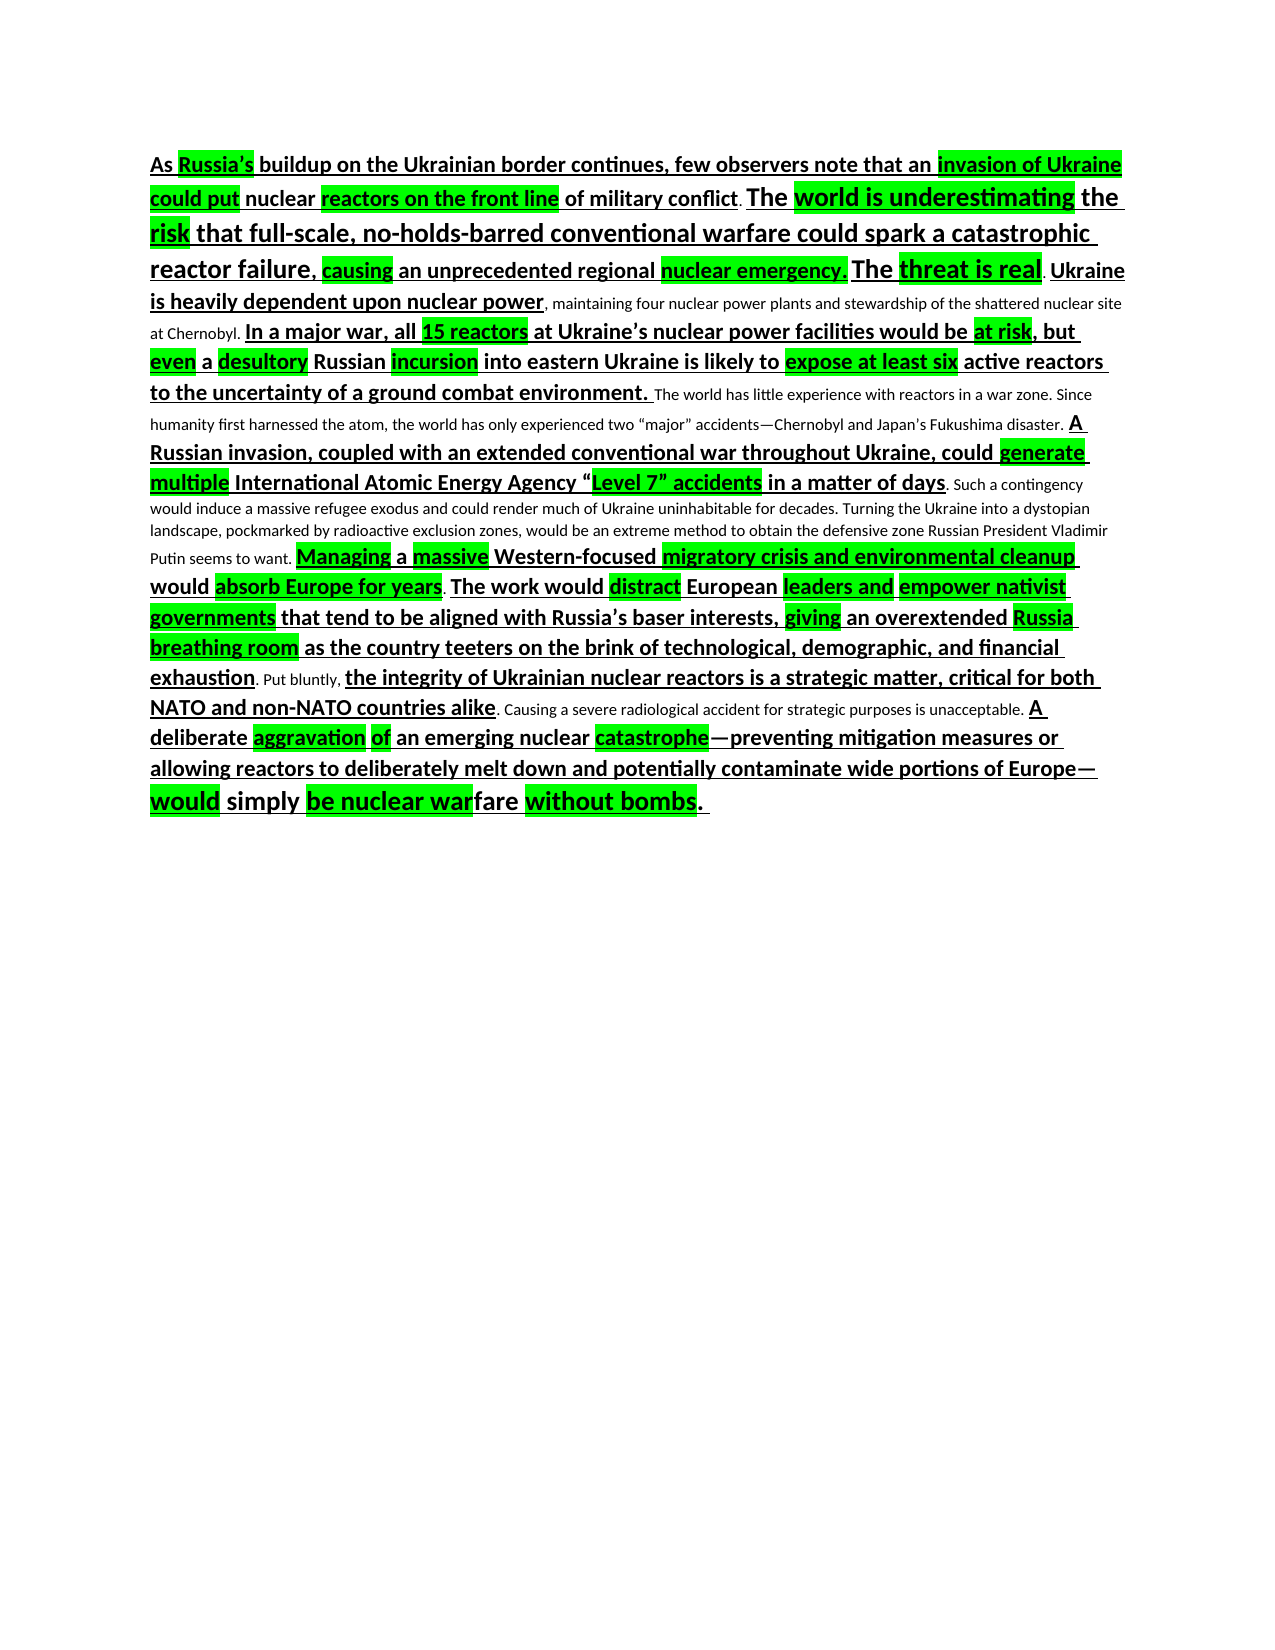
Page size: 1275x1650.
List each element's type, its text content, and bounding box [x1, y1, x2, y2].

text As Russia’s buildup on the Ukrainian border continues, few observers note that an invasion of Ukraine could put nuclear reactors on the front line of military conflict. The world is underestimating the risk that full-scale, no-holds-barred conventional warfare could spark a catastrophic reactor failure, causing an unprecedented regional nuclear emergency. The threat is real. Ukraine is heavily dependent upon nuclear power, maintaining four nuclear power plants and stewardship of the shattered nuclear site at Chernobyl. In a major war, all 15 reactors at Ukraine’s nuclear power facilities would be at risk, but even a desultory Russian incursion into eastern Ukraine is likely to expose at least six active reactors to the uncertainty of a ground combat environment. The world has little experience with reactors in a war zone. Since humanity first harnessed the atom, the world has only experienced two “major” accidents—Chernobyl and Japan’s Fukushima disaster. A Russian invasion, coupled with an extended conventional war throughout Ukraine, could generate multiple International Atomic Energy Agency “Level 7” accidents in a matter of days. Such a contingency would induce a massive refugee exodus and could render much of Ukraine uninhabitable for decades. Turning the Ukraine into a dystopian landscape, pockmarked by radioactive exclusion zones, would be an extreme method to obtain the defensive zone Russian President Vladimir Putin seems to want. Managing a massive Western-focused migratory crisis and environmental cleanup would absorb Europe for years. The work would distract European leaders and empower nativist governments that tend to be aligned with Russia’s baser interests, giving an overextended Russia breathing room as the country teeters on the brink of technological, demographic, and financial exhaustion. Put bluntly, the integrity of Ukrainian nuclear reactors is a strategic matter, critical for both NATO and non-NATO countries alike. Causing a severe radiological accident for strategic purposes is unacceptable. A deliberate aggravation of an emerging nuclear catastrophe—preventing mitigation measures or allowing reactors to deliberately melt down and potentially contaminate wide portions of Europe—would simply be nuclear warfare without bombs. [150, 150, 1125, 817]
